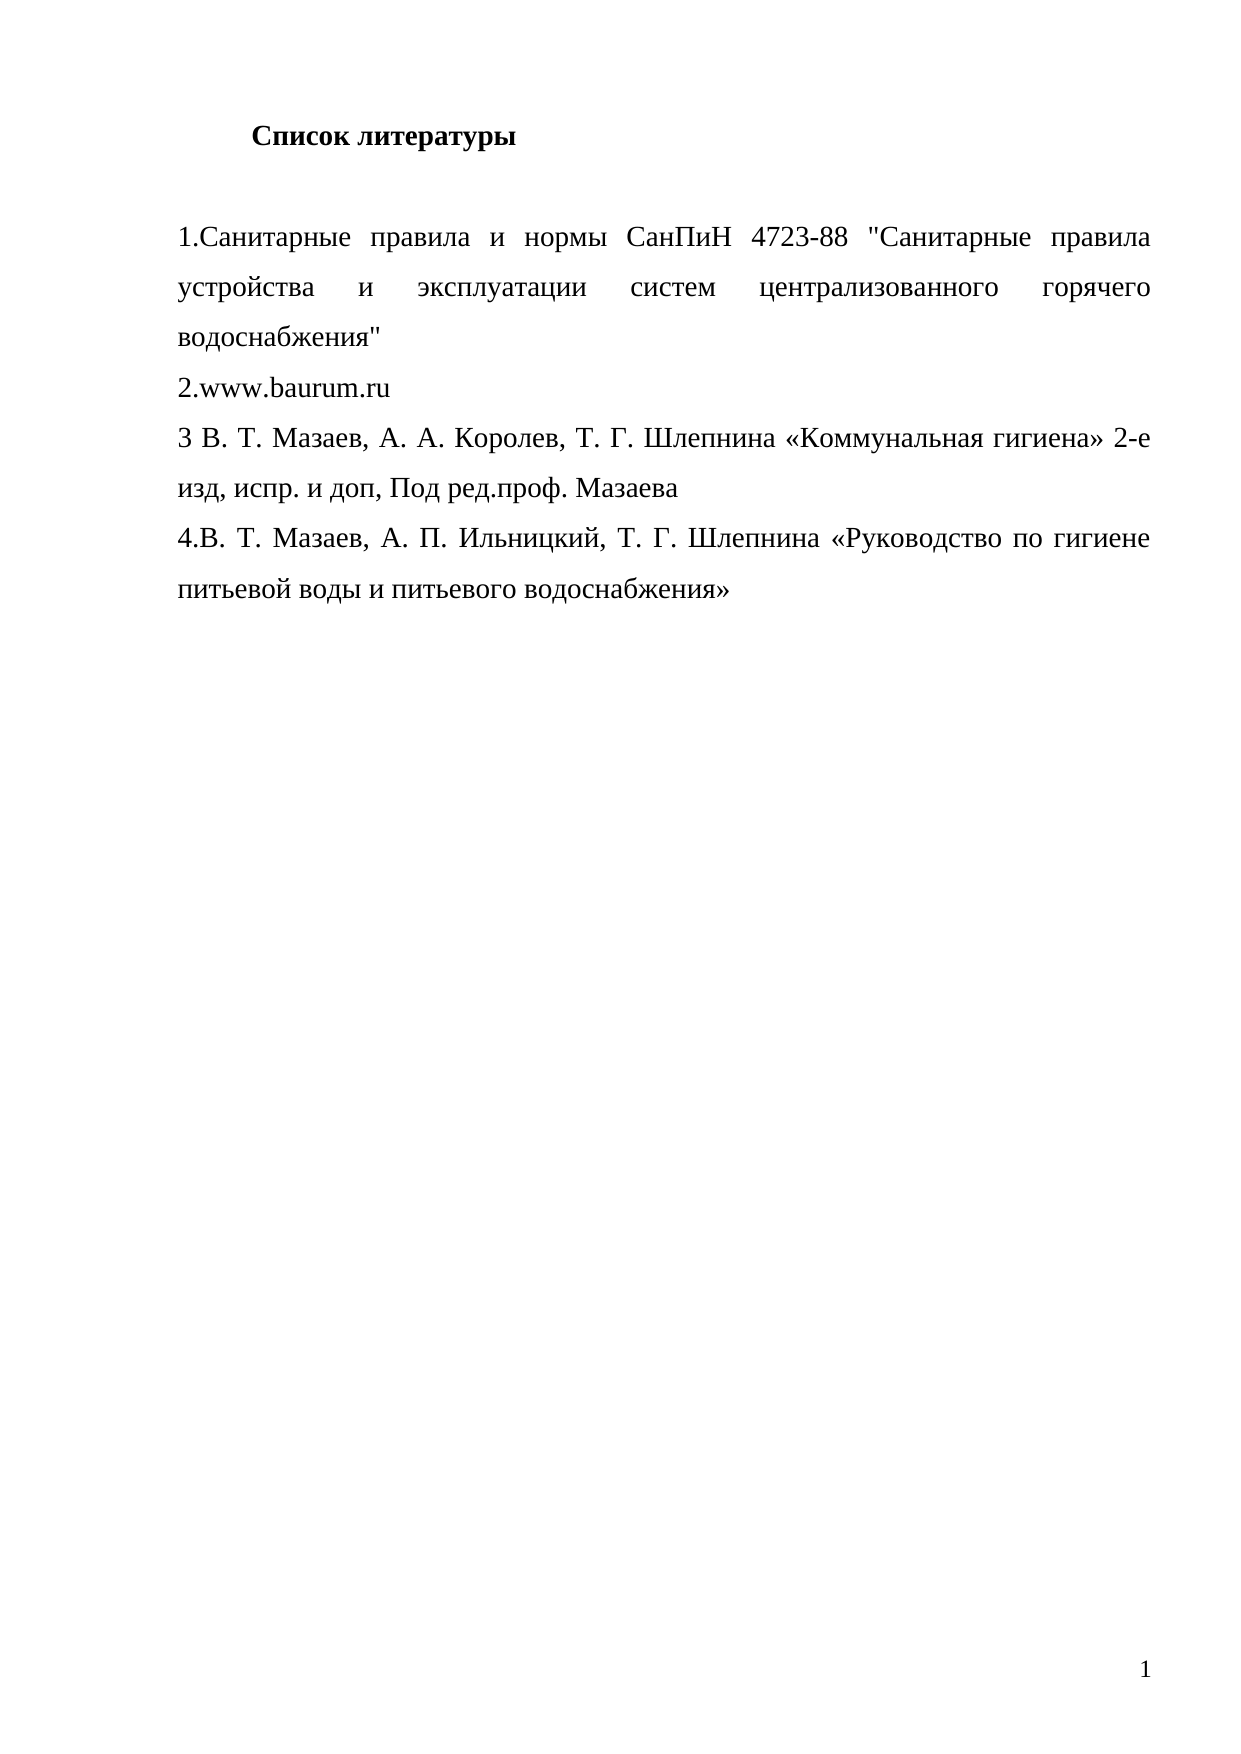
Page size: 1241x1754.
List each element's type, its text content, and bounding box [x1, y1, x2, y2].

text 1.Санитарные правила и нормы СанПиН 4723-88 "Санитарные правила устройства и эксплуатации систем централизованного горячего водоснабжения" [177, 219, 1152, 353]
text 3 В. Т. Мазаев, А. А. Королев, Т. Г. Шлепнина «Коммунальная гигиена» 2-е изд, испр. и доп, Под ред.проф. Мазаева [177, 420, 1152, 504]
text 2.www.baurum.ru [177, 370, 1152, 403]
text Список литературы [177, 118, 1152, 152]
text 4.В. Т. Мазаев, А. П. Ильницкий, Т. Г. Шлепнина «Руководство по гигиене питьевой воды и питьевого водоснабжения» [177, 521, 1152, 604]
